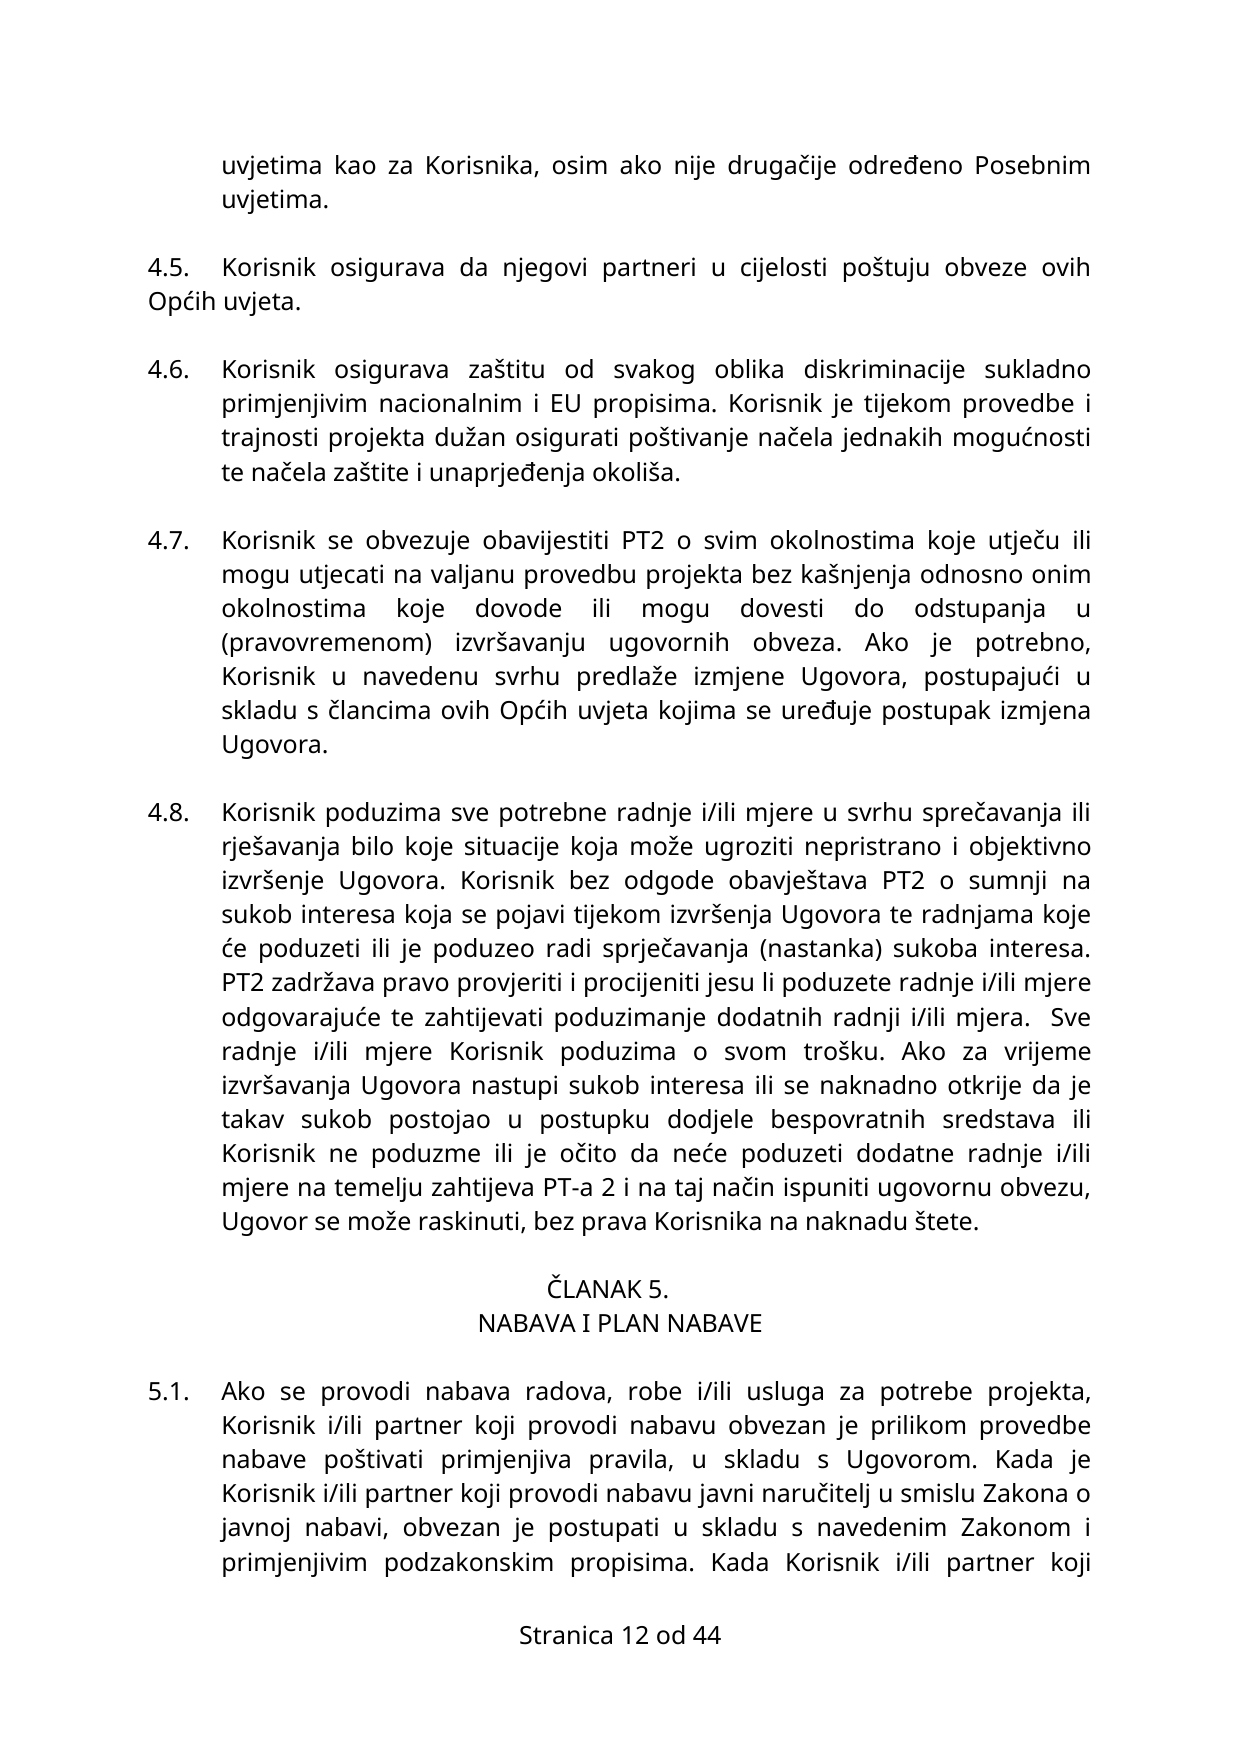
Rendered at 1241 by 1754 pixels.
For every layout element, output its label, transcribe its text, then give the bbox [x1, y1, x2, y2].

text 4.6. Korisnik osigurava zaštitu od svakog oblika diskriminacije sukladno primjenjivim nacionalnim i EU propisima. Korisnik je tijekom provedbe i trajnosti projekta dužan osigurati poštivanje načela jednakih mogućnosti te načela zaštite i unaprjeđenja okoliša. [148, 352, 1093, 488]
text 4.5. Korisnik osigurava da njegovi partneri u cijelosti poštuju obveze ovih Općih uvjeta. [148, 250, 1093, 318]
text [148, 1374, 1093, 1578]
text ČLANAK 5. [148, 1272, 1093, 1306]
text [148, 148, 1093, 216]
text 4.7. Korisnik se obvezuje obavijestiti PT2 o svim okolnostima koje utječu ili mogu utjecati na valjanu provedbu projekta bez kašnjenja odnosno onim okolnostima koje dovode ili mogu dovesti do odstupanja u (pravovremenom) izvršavanju ugovornih obveza. Ako je potrebno, Korisnik u navedenu svrhu predlaže izmjene Ugovora, postupajući u skladu s člancima ovih Općih uvjeta kojima se uređuje postupak izmjena Ugovora. [148, 522, 1093, 761]
text NABAVA I PLAN NABAVE [148, 1306, 1093, 1340]
text 4.8. Korisnik poduzima sve potrebne radnje i/ili mjere u svrhu sprečavanja ili rješavanja bilo koje situacije koja može ugroziti nepristrano i objektivno izvršenje Ugovora. Korisnik bez odgode obavještava PT2 o sumnji na sukob interesa koja se pojavi tijekom izvršenja Ugovora te radnjama koje će poduzeti ili je poduzeo radi sprječavanja (nastanka) sukoba interesa. PT2 zadržava pravo provjeriti i procijeniti jesu li poduzete radnje i/ili mjere odgovarajuće te zahtijevati poduzimanje dodatnih radnji i/ili mjera. Sve radnje i/ili mjere Korisnik poduzima o svom trošku. Ako za vrijeme izvršavanja Ugovora nastupi sukob interesa ili se naknadno otkrije da je takav sukob postojao u postupku dodjele bespovratnih sredstava ili Korisnik ne poduzme ili je očito da neće poduzeti dodatne radnje i/ili mjere na temelju zahtijeva PT-a 2 i na taj način ispuniti ugovornu obvezu, Ugovor se može raskinuti, bez prava Korisnika na naknadu štete. [148, 795, 1093, 1238]
